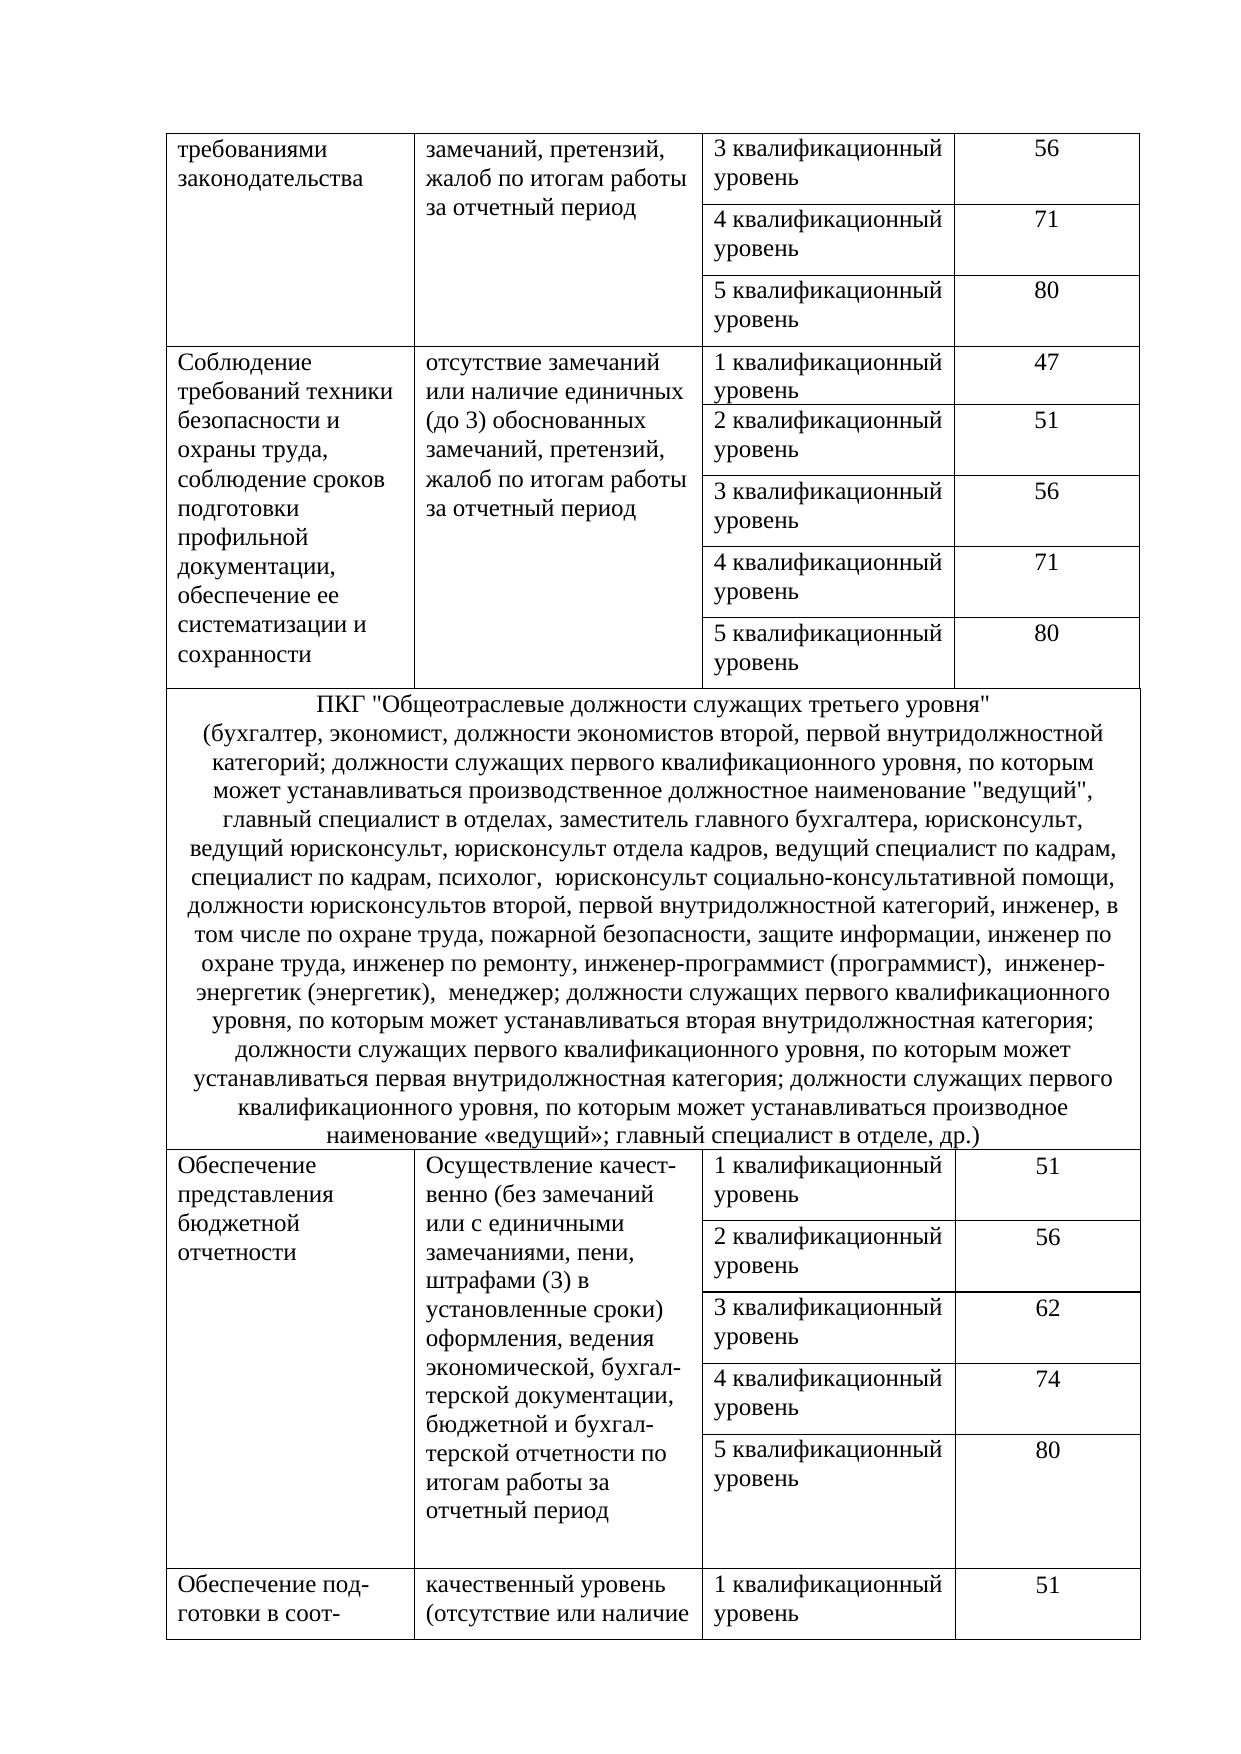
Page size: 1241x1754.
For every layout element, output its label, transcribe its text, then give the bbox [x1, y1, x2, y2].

table_cell 74 [956, 1364, 1140, 1433]
table_cell 4 квалификационный уровень [703, 547, 954, 617]
table_cell 80 [955, 618, 1139, 688]
table_cell 5 квалификационный уровень [703, 618, 954, 688]
table_cell 56 [956, 1221, 1140, 1291]
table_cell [415, 1569, 702, 1639]
table_cell 3 квалификационный уровень [703, 476, 954, 546]
table_cell 2 квалификационный уровень [703, 1221, 955, 1291]
table_cell 56 [955, 134, 1139, 203]
table_cell 1 квалификационный уровень [703, 1569, 955, 1639]
table_cell Обеспечение представления бюджетной отчетности [167, 1150, 414, 1568]
table_cell 2 квалификационный уровень [703, 405, 954, 475]
table_cell 1 квалификационный уровень [703, 1150, 955, 1220]
table_cell 51 [956, 1150, 1140, 1220]
table_cell 80 [955, 276, 1139, 346]
table_cell 51 [955, 405, 1139, 475]
table_cell 5 квалификационный уровень [703, 276, 954, 346]
table_cell 3 квалификационный уровень [703, 134, 954, 203]
table_cell 4 квалификационный уровень [703, 205, 954, 274]
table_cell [167, 1569, 414, 1639]
table_cell 3 квалификационный уровень [703, 1293, 955, 1362]
table_cell 71 [955, 205, 1139, 274]
table_cell Соблюдение требований техники безопасности и охраны труда, соблюдение сроков подготовки профильной документации, обеспечение ее систематизации и сохранности [167, 347, 414, 688]
table_cell Осуществление качест-венно (без замечаний или с единичными замечаниями, пени, штрафами (3) в установленные сроки) оформления, ведения экономической, бухгал-терской документации, бюджетной и бухгал-терской отчетности по итогам работы за отчетный период [415, 1150, 702, 1568]
table_cell ПКГ "Общеотраслевые должности служащих третьего уровня" (бухгалтер, экономист, должности экономистов второй, первой внутридолжностной категорий; должности служащих первого квалификационного уровня, по которым может устанавливаться производственное должностное наименование "ведущий", главный специалист в отделах, заместитель главного бухгалтера, юрисконсульт, ведущий юрисконсульт, юрисконсульт отдела кадров, ведущий специалист по кадрам, специалист по кадрам, психолог, юрисконсульт социально-консультативной помощи, должности юрисконсультов второй, первой внутридолжностной категорий, инженер, в том числе по охране труда, пожарной безопасности, защите информации, инженер по охране труда, инженер по ремонту, инженер-программист (программист), инженер-энергетик (энергетик), менеджер; должности служащих первого квалификационного уровня, по которым может устанавливаться вторая внутридолжностная категория; должности служащих первого квалификационного уровня, по которым может устанавливаться первая внутридолжностная категория; должности служащих первого квалификационного уровня, по которым может устанавливаться производное наименование «ведущий»; главный специалист в отделе, др.) [167, 689, 1140, 1149]
table_cell 47 [955, 347, 1139, 404]
table_cell отсутствие замечаний или наличие единичных (до 3) обоснованных замечаний, претензий, жалоб по итогам работы за отчетный период [415, 347, 702, 688]
table_cell 62 [956, 1293, 1140, 1362]
table_cell 56 [955, 476, 1139, 546]
table_cell 4 квалификационный уровень [703, 1364, 955, 1433]
table_cell 1 квалификационный уровень [703, 347, 954, 404]
table_cell 51 [956, 1569, 1140, 1639]
table_cell 71 [955, 547, 1139, 617]
table_cell 80 [956, 1435, 1140, 1568]
table_cell 5 квалификационный уровень [703, 1435, 955, 1568]
